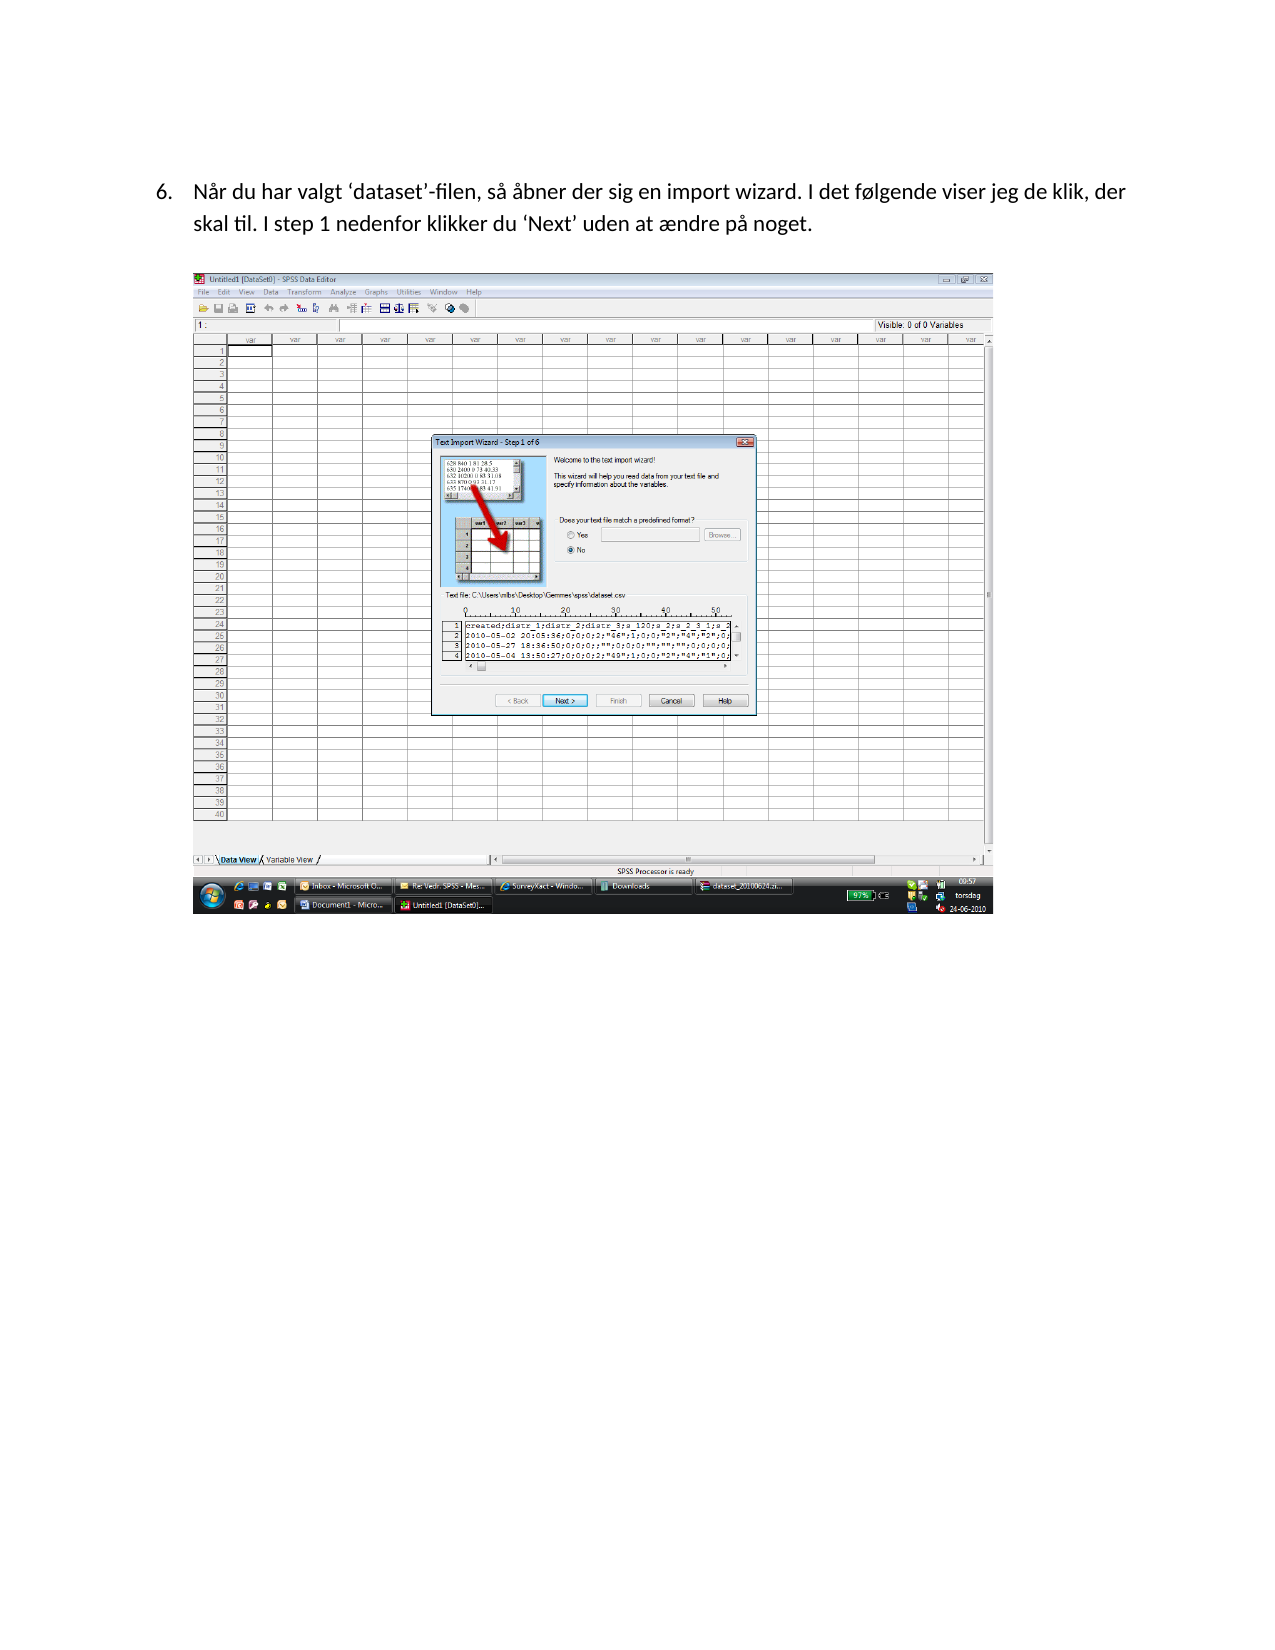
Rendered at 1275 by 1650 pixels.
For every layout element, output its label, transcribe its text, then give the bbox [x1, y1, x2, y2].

list Når du har valgt ‘dataset’-filen, så åbner der sig en import wizard. I det følgende viser jeg de klik, der skal til. I step 1 nedenfor klikker du ‘Next’ uden at ændre på noget. [156, 177, 1157, 237]
picture [193, 273, 994, 914]
